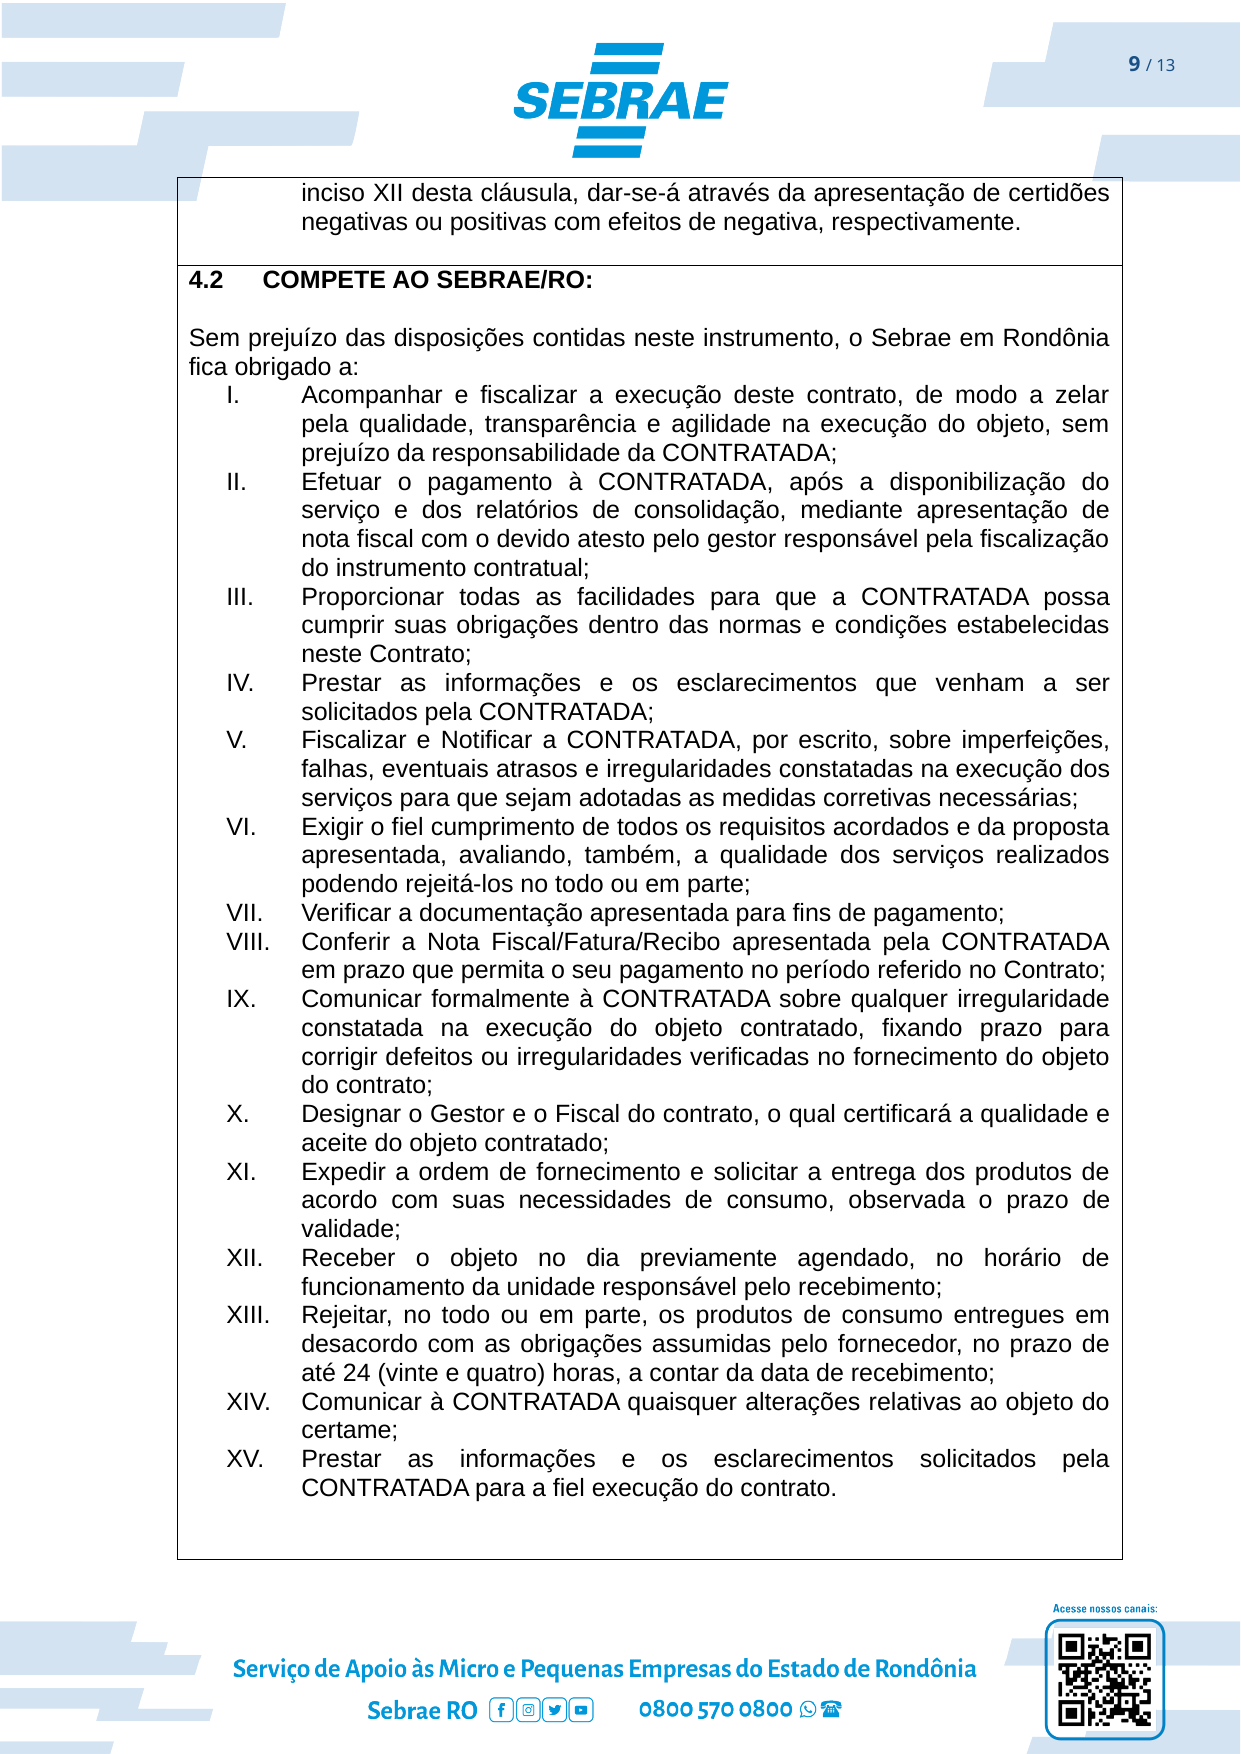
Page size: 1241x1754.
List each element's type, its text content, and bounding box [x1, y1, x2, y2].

table_cell COMPETE AO SEBRAE/RO: Sem prejuízo das disposições contidas neste instrumento, o Sebrae em Rondônia fica obrigado a: Acompanhar e fiscalizar a execução deste contrato, de modo a zelar pela qualidade, transparência e agilidade na execução do objeto, sem prejuízo da responsabilidade da CONTRATADA; Efetuar o pagamento à CONTRATADA, após a disponibilização do serviço e dos relatórios de consolidação, mediante apresentação de nota fiscal com o devido atesto pelo gestor responsável pela fiscalização do instrumento contratual; Proporcionar todas as facilidades para que a CONTRATADA possa cumprir suas obrigações dentro das normas e condições estabelecidas neste Contrato; Prestar as informações e os esclarecimentos que venham a ser solicitados pela CONTRATADA; Fiscalizar e Notificar a CONTRATADA, por escrito, sobre imperfeições, falhas, eventuais atrasos e irregularidades constatadas na execução dos serviços para que sejam adotadas as medidas corretivas necessárias; Exigir o fiel cumprimento de todos os requisitos acordados e da proposta apresentada, avaliando, também, a qualidade dos serviços realizados podendo rejeitá-los no todo ou em parte; Verificar a documentação apresentada para fins de pagamento; Conferir a Nota Fiscal/Fatura/Recibo apresentada pela CONTRATADA em prazo que permita o seu pagamento no período referido no Contrato; Comunicar formalmente à CONTRATADA sobre qualquer irregularidade constatada na execução do objeto contratado, fixando prazo para corrigir defeitos ou irregularidades verificadas no fornecimento do objeto do contrato; Designar o Gestor e o Fiscal do contrato, o qual certificará a qualidade e aceite do objeto contratado; Expedir a ordem de fornecimento e solicitar a entrega dos produtos de acordo com suas necessidades de consumo, observada o prazo de validade; Receber o objeto no dia previamente agendado, no horário de funcionamento da unidade responsável pelo recebimento; Rejeitar, no todo ou em parte, os produtos de consumo entregues em desacordo com as obrigações assumidas pelo fornecedor, no prazo de até 24 (vinte e quatro) horas, a contar da data de recebimento; Comunicar à CONTRATADA quaisquer alterações relativas ao objeto do certame; Prestar as informações e os esclarecimentos solicitados pela CONTRATADA para a fiel execução do contrato. [178, 266, 1122, 1559]
picture [1, 3, 1240, 201]
picture [0, 1603, 1241, 1754]
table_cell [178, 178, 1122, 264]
